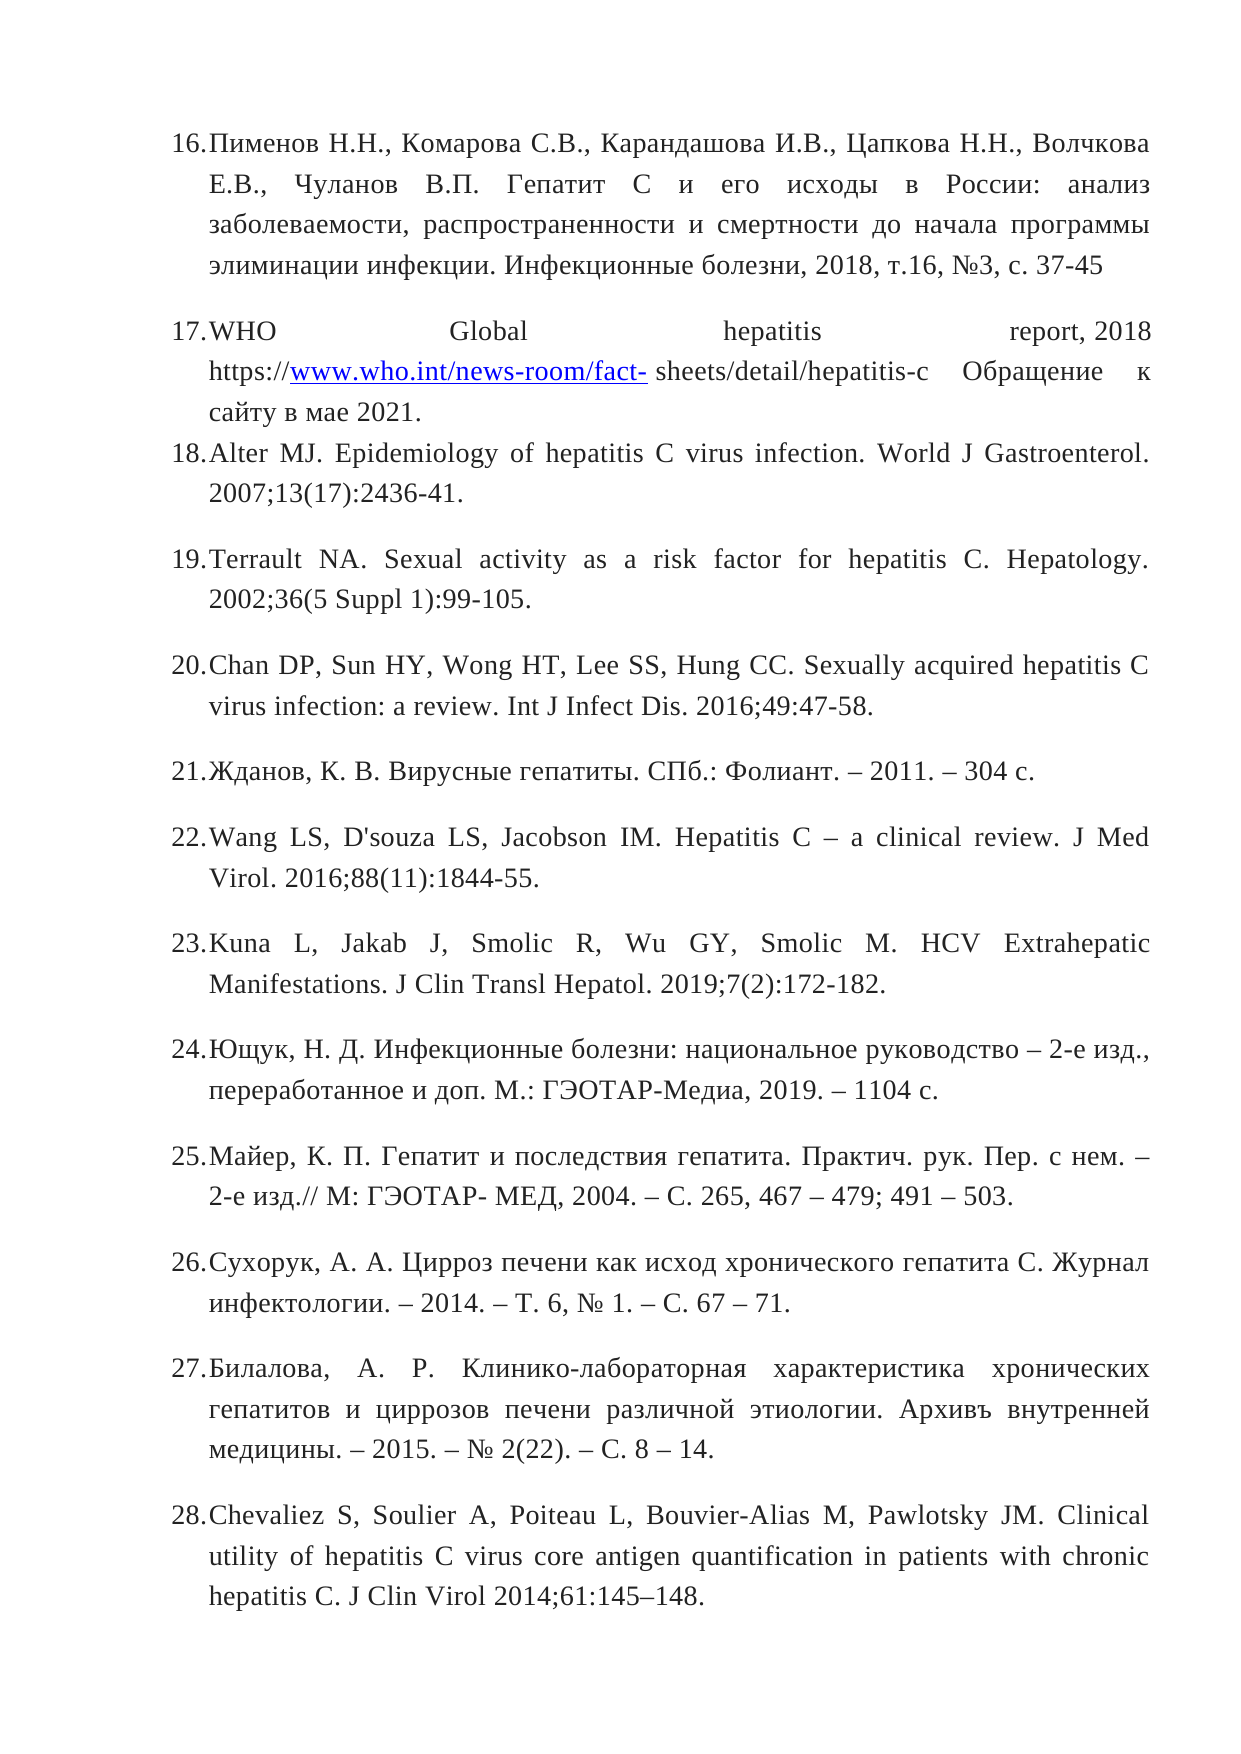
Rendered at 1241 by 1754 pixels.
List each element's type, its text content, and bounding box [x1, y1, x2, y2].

list WHO Global hepatitis report, 2018 https://www.who.int/news-room/fact- sheets/detail/hepatitis-c Обращение к сайту в мае 2021. [171, 306, 1152, 427]
list Chan DP, Sun HY, Wong HT, Lee SS, Hung CC. Sexually acquired hepatitis C virus infection: a review. Int J Infect Dis. 2016;49:47-58. [171, 640, 1152, 721]
list Майер, К. П. Гепатит и последствия гепатита. Практич. рук. Пер. с нем. – 2-е изд.// М: ГЭОТАР- МЕД, 2004. – С. 265, 467 – 479; 491 – 503. [171, 1131, 1152, 1212]
list Chevaliez S, Soulier A, Poiteau L, Bouvier-Alias M, Pawlotsky JM. Clinical utility of hepatitis C virus core antigen quantification in patients with chronic hepatitis C. J Clin Virol 2014;61:145–148. [171, 1490, 1152, 1612]
list Билалова, А. Р. Клинико-лабораторная характеристика хронических гепатитов и циррозов печени различной этиологии. Архивъ внутренней медицины. – 2015. – № 2(22). – С. 8 – 14. [171, 1343, 1152, 1465]
list Alter MJ. Epidemiology of hepatitis C virus infection. World J Gastroenterol. 2007;13(17):2436-41. [171, 427, 1152, 509]
list Wang LS, D'souza LS, Jacobson IM. Hepatitis C – a clinical review. J Med Virol. 2016;88(11):1844-55. [171, 812, 1152, 893]
list Сухорук, А. А. Цирроз печени как исход хронического гепатита С. Журнал инфектологии. – 2014. – Т. 6, № 1. – С. 67 – 71. [171, 1237, 1152, 1318]
list Жданов, К. В. Вирусные гепатиты. СПб.: Фолиант. – 2011. – 304 с. [171, 746, 1152, 787]
list Terrault NA. Sexual activity as a risk factor for hepatitis C. Hepatology. 2002;36(5 Suppl 1):99-105. [171, 534, 1152, 615]
list Пименов Н.Н., Комарова С.В., Карандашова И.В., Цапкова Н.Н., Волчкова Е.В., Чуланов В.П. Гепатит С и его исходы в России: анализ заболеваемости, распространенности и смертности до начала программы элиминации инфекции. Инфекционные болезни, 2018, т.16, №3, с. 37-45 [171, 118, 1152, 281]
list Kuna L, Jakab J, Smolic R, Wu GY, Smolic M. HCV Extrahepatic Manifestations. J Clin Transl Hepatol. 2019;7(2):172-182. [171, 918, 1152, 999]
list Ющук, Н. Д. Инфекционные болезни: национальное руководство – 2-е изд., переработанное и доп. М.: ГЭОТАР-Медиа, 2019. – 1104 с. [171, 1024, 1152, 1106]
